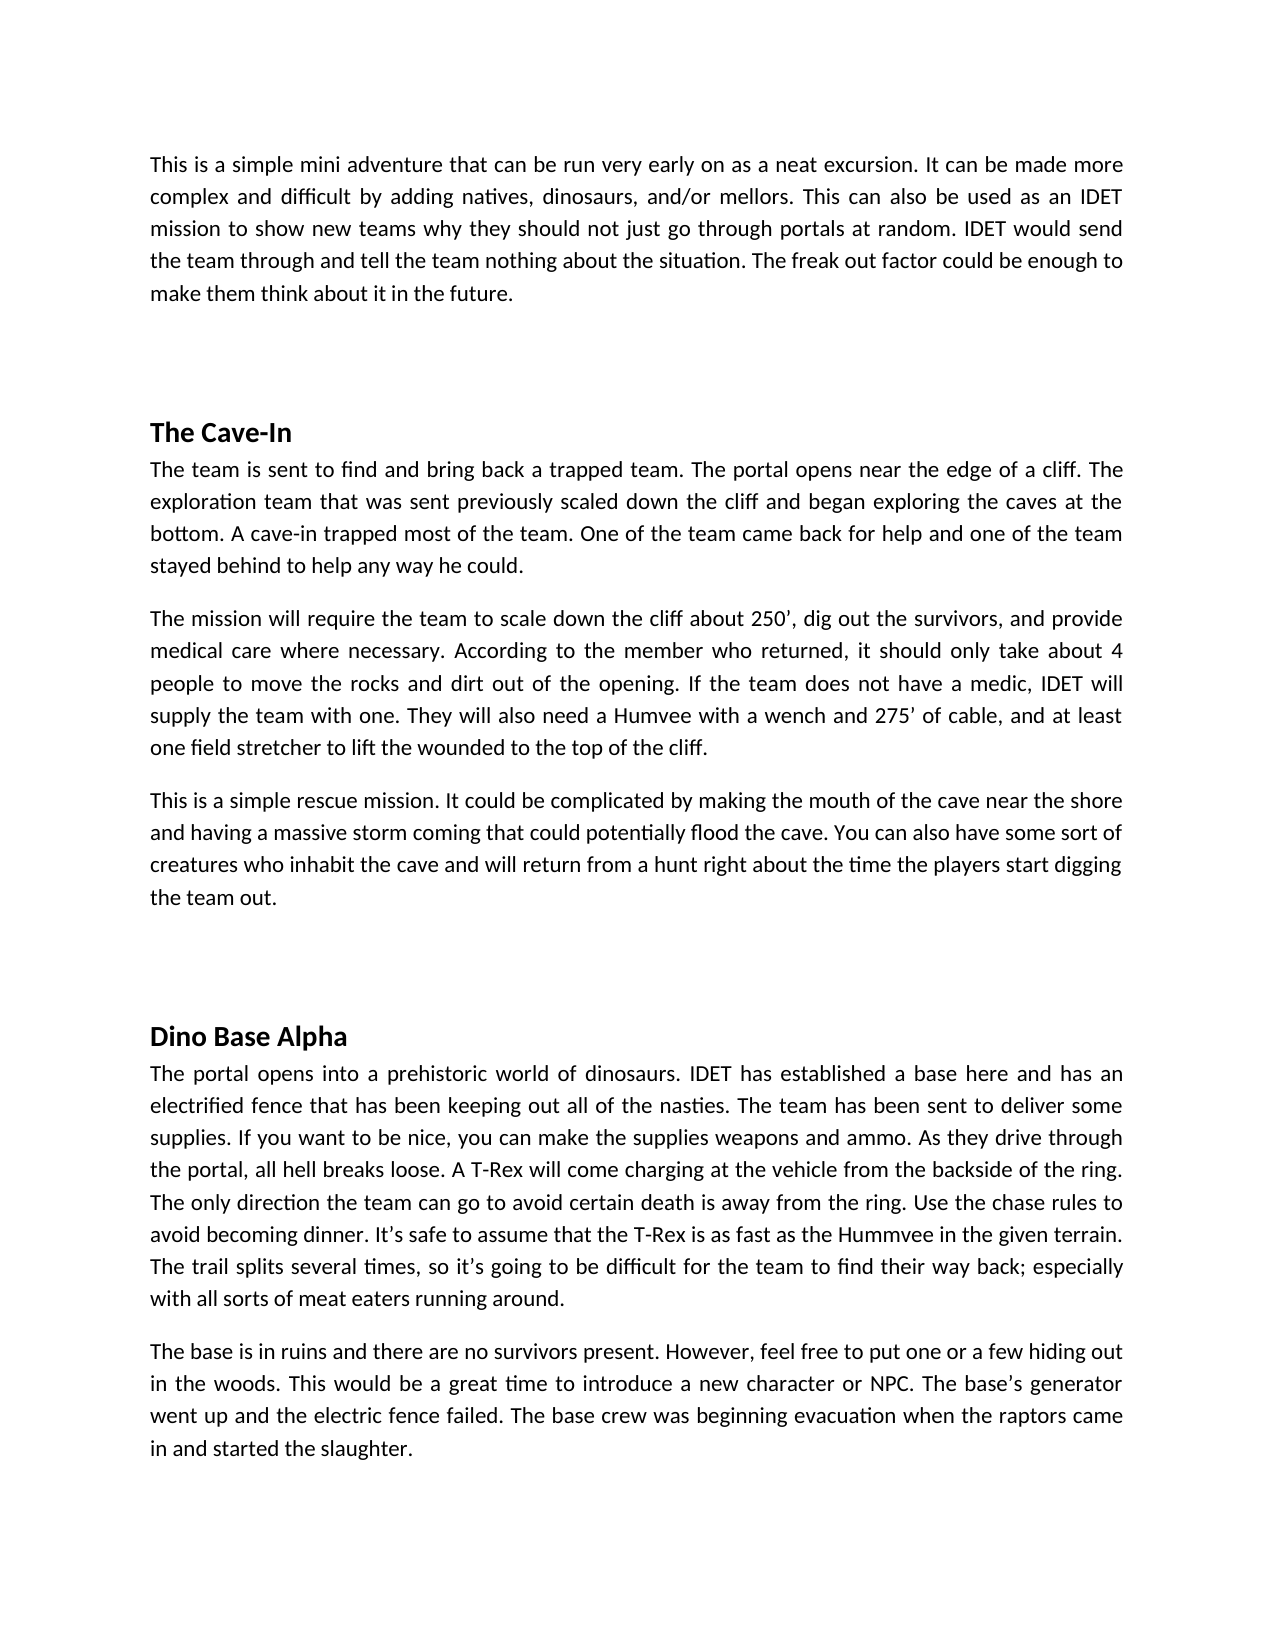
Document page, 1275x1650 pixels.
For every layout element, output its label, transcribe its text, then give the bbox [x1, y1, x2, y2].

text This is a simple rescue mission. It could be complicated by making the mouth of the cave near the shore and having a massive storm coming that could potentially flood the cave. You can also have some sort of creatures who inhabit the cave and will return from a hunt right about the time the players start digging the team out. [150, 786, 1125, 911]
text The mission will require the team to scale down the cliff about 250’, dig out the survivors, and provide medical care where necessary. According to the member who returned, it should only take about 4 people to move the rocks and dirt out of the opening. If the team does not have a medic, IDET will supply the team with one. They will also need a Humvee with a wench and 275’ of cable, and at least one field stretcher to lift the wounded to the top of the cliff. [150, 604, 1125, 761]
text The base is in ruins and there are no survivors present. However, feel free to put one or a few hiding out in the woods. This would be a great time to introduce a new character or NPC. The base’s generator went up and the electric fence failed. The base crew was beginning evacuation when the raptors came in and started the slaughter. [150, 1337, 1125, 1462]
text The portal opens into a prehistoric world of dinosaurs. IDET has established a base here and has an electrified fence that has been keeping out all of the nasties. The team has been sent to deliver some supplies. If you want to be nice, you can make the supplies weapons and ammo. As they drive through the portal, all hell breaks loose. A T-Rex will come charging at the vehicle from the backside of the ring. The only direction the team can go to avoid certain death is away from the ring. Use the chase rules to avoid becoming dinner. It’s safe to assume that the T-Rex is as fast as the Hummvee in the given terrain. The trail splits several times, so it’s going to be difficult for the team to find their way back; especially with all sorts of meat eaters running around. [150, 1059, 1125, 1312]
subtitle The Cave-In [150, 414, 1125, 449]
text The team is sent to find and bring back a trapped team. The portal opens near the edge of a cliff. The exploration team that was sent previously scaled down the cliff and began exploring the caves at the bottom. A cave-in trapped most of the team. One of the team came back for help and one of the team stayed behind to help any way he could. [150, 455, 1125, 579]
subtitle Dino Base Alpha [150, 1018, 1125, 1054]
text This is a simple mini adventure that can be run very early on as a neat excursion. It can be made more complex and difficult by adding natives, dinosaurs, and/or mellors. This can also be used as an IDET mission to show new teams why they should not just go through portals at random. IDET would send the team through and tell the team nothing about the situation. The freak out factor could be enough to make them think about it in the future. [150, 150, 1125, 307]
